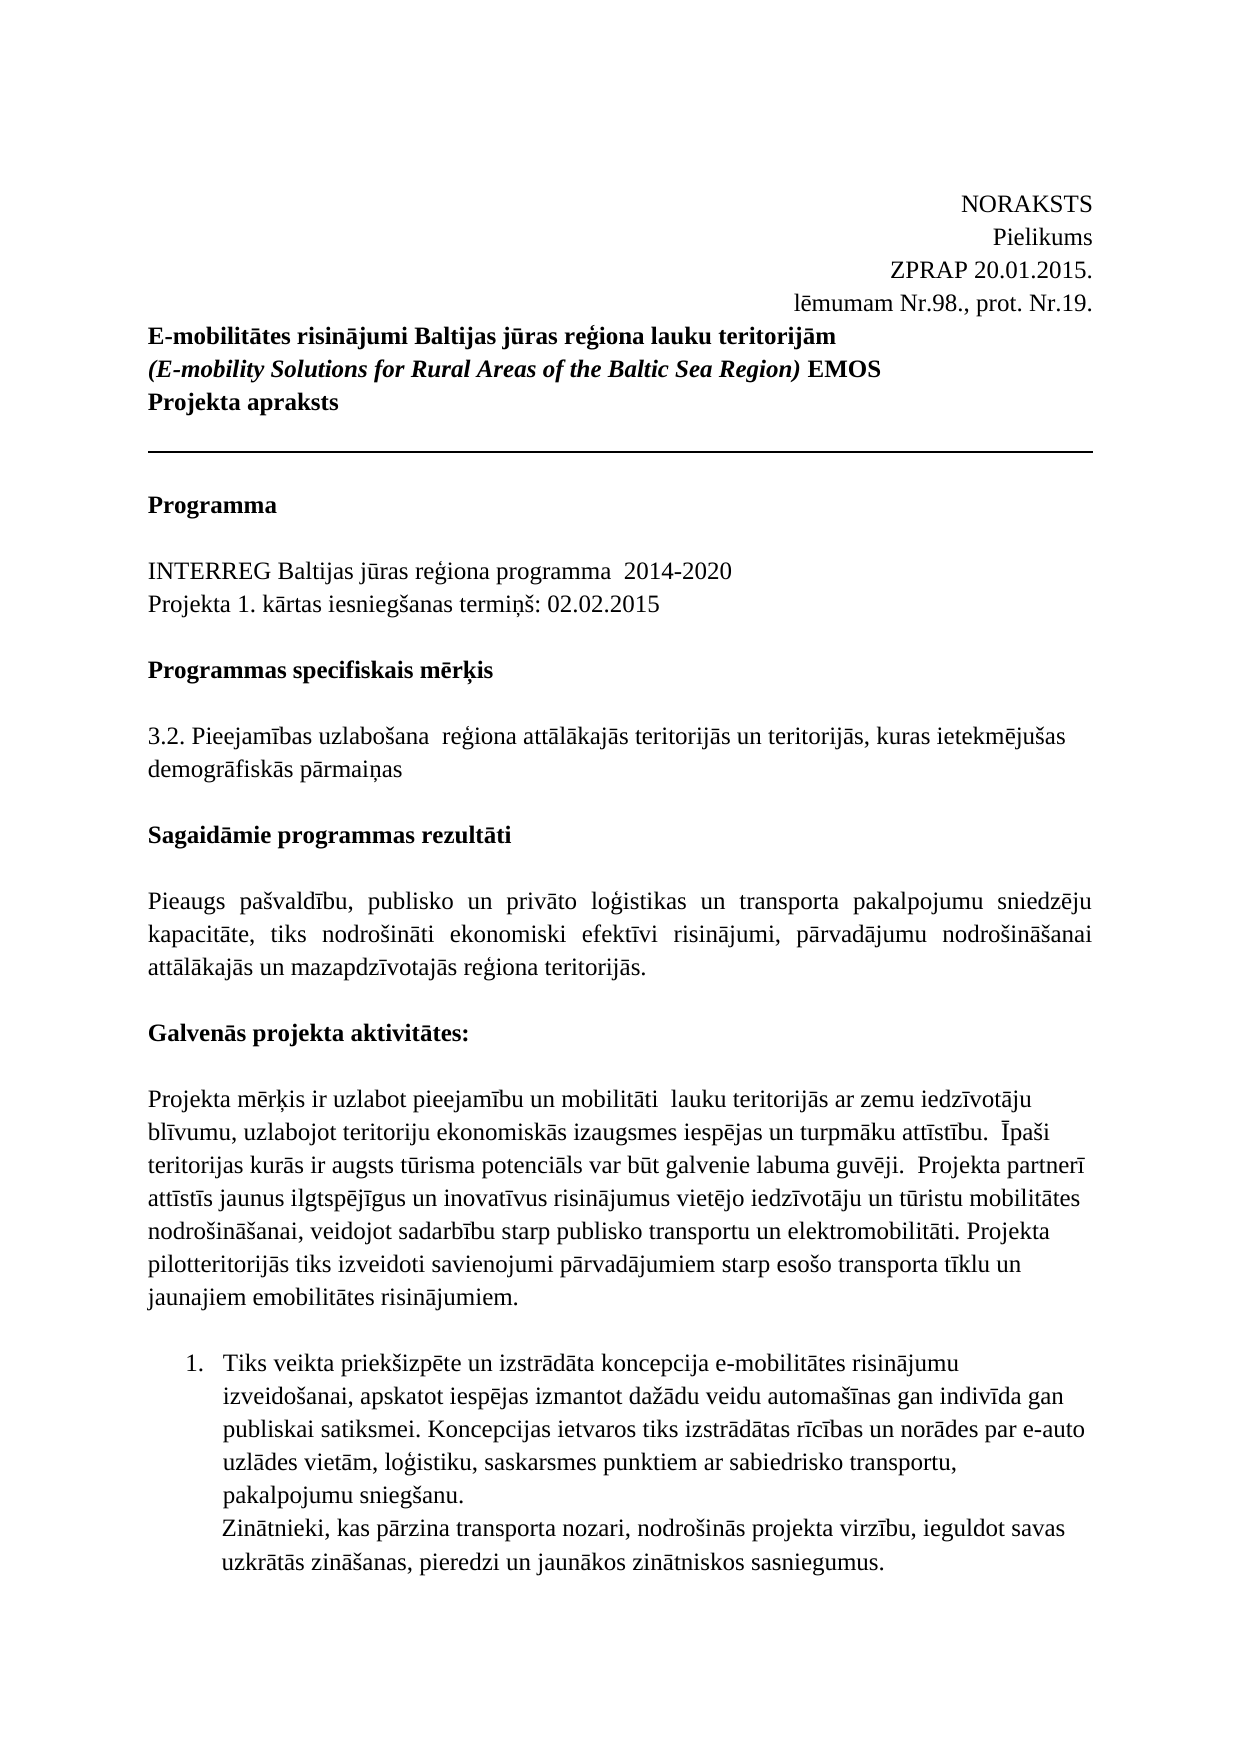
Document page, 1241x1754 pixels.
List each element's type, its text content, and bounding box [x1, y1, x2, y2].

text Pielikums [148, 222, 1093, 251]
text NORAKSTS [148, 189, 1093, 218]
text Projekta 1. kārtas iesniegšanas termiņš: 02.02.2015 [148, 589, 1093, 618]
text Programma [148, 490, 1093, 519]
text (E-mobility Solutions for Rural Areas of the Baltic Sea Region) EMOS [148, 354, 1093, 383]
text Projekta apraksts [148, 387, 1093, 416]
text Projekta mērķis ir uzlabot pieejamību un mobilitāti lauku teritorijās ar zemu iedzīvotāju blīvumu, uzlabojot teritoriju ekonomiskās izaugsmes iespējas un turpmāku attīstību. Īpaši teritorijas kurās ir augsts tūrisma potenciāls var būt galvenie labuma guvēji. Projekta partnerī attīstīs jaunus ilgtspējīgus un inovatīvus risinājumus vietējo iedzīvotāju un tūristu mobilitātes nodrošināšanai, veidojot sadarbību starp publisko transportu un elektromobilitāti. Projekta pilotteritorijās tiks izveidoti savienojumi pārvadājumiem starp esošo transporta tīklu un jaunajiem emobilitātes risinājumiem. [148, 1084, 1093, 1311]
text Sagaidāmie programmas rezultāti [148, 820, 1093, 849]
text Pieaugs pašvaldību, publisko un privāto loģistikas un transporta pakalpojumu sniedzēju kapacitāte, tiks nodrošināti ekonomiski efektīvi risinājumi, pārvadājumu nodrošināšanai attālākajās un mazapdzīvotajās reģiona teritorijās. [148, 886, 1093, 981]
text Programmas specifiskais mērķis [148, 655, 1093, 684]
text E-mobilitātes risinājumi Baltijas jūras reģiona lauku teritorijām [148, 321, 1093, 350]
text Zinātnieki, kas pārzina transporta nozari, nodrošinās projekta virzību, ieguldot savas uzkrātās zināšanas, pieredzi un jaunākos zinātniskos sasniegumus. [221, 1513, 1093, 1575]
text lēmumam Nr.98., prot. Nr.19. [148, 288, 1093, 317]
text INTERREG Baltijas jūras reģiona programma 2014-2020 [148, 556, 1093, 585]
text 3.2. Pieejamības uzlabošana reģiona attālākajās teritorijās un teritorijās, kuras ietekmējušas demogrāfiskās pārmaiņas [148, 721, 1093, 783]
list Tiks veikta priekšizpēte un izstrādāta koncepcija e-mobilitātes risinājumu izveidošanai, apskatot iespējas izmantot dažādu veidu automašīnas gan indivīda gan publiskai satiksmei. Koncepcijas ietvaros tiks izstrādātas rīcības un norādes par e-auto uzlādes vietām, loģistiku, saskarsmes punktiem ar sabiedrisko transportu, pakalpojumu sniegšanu. [185, 1348, 1093, 1509]
text ZPRAP 20.01.2015. [148, 255, 1093, 284]
text Galvenās projekta aktivitātes: [148, 1018, 1093, 1047]
